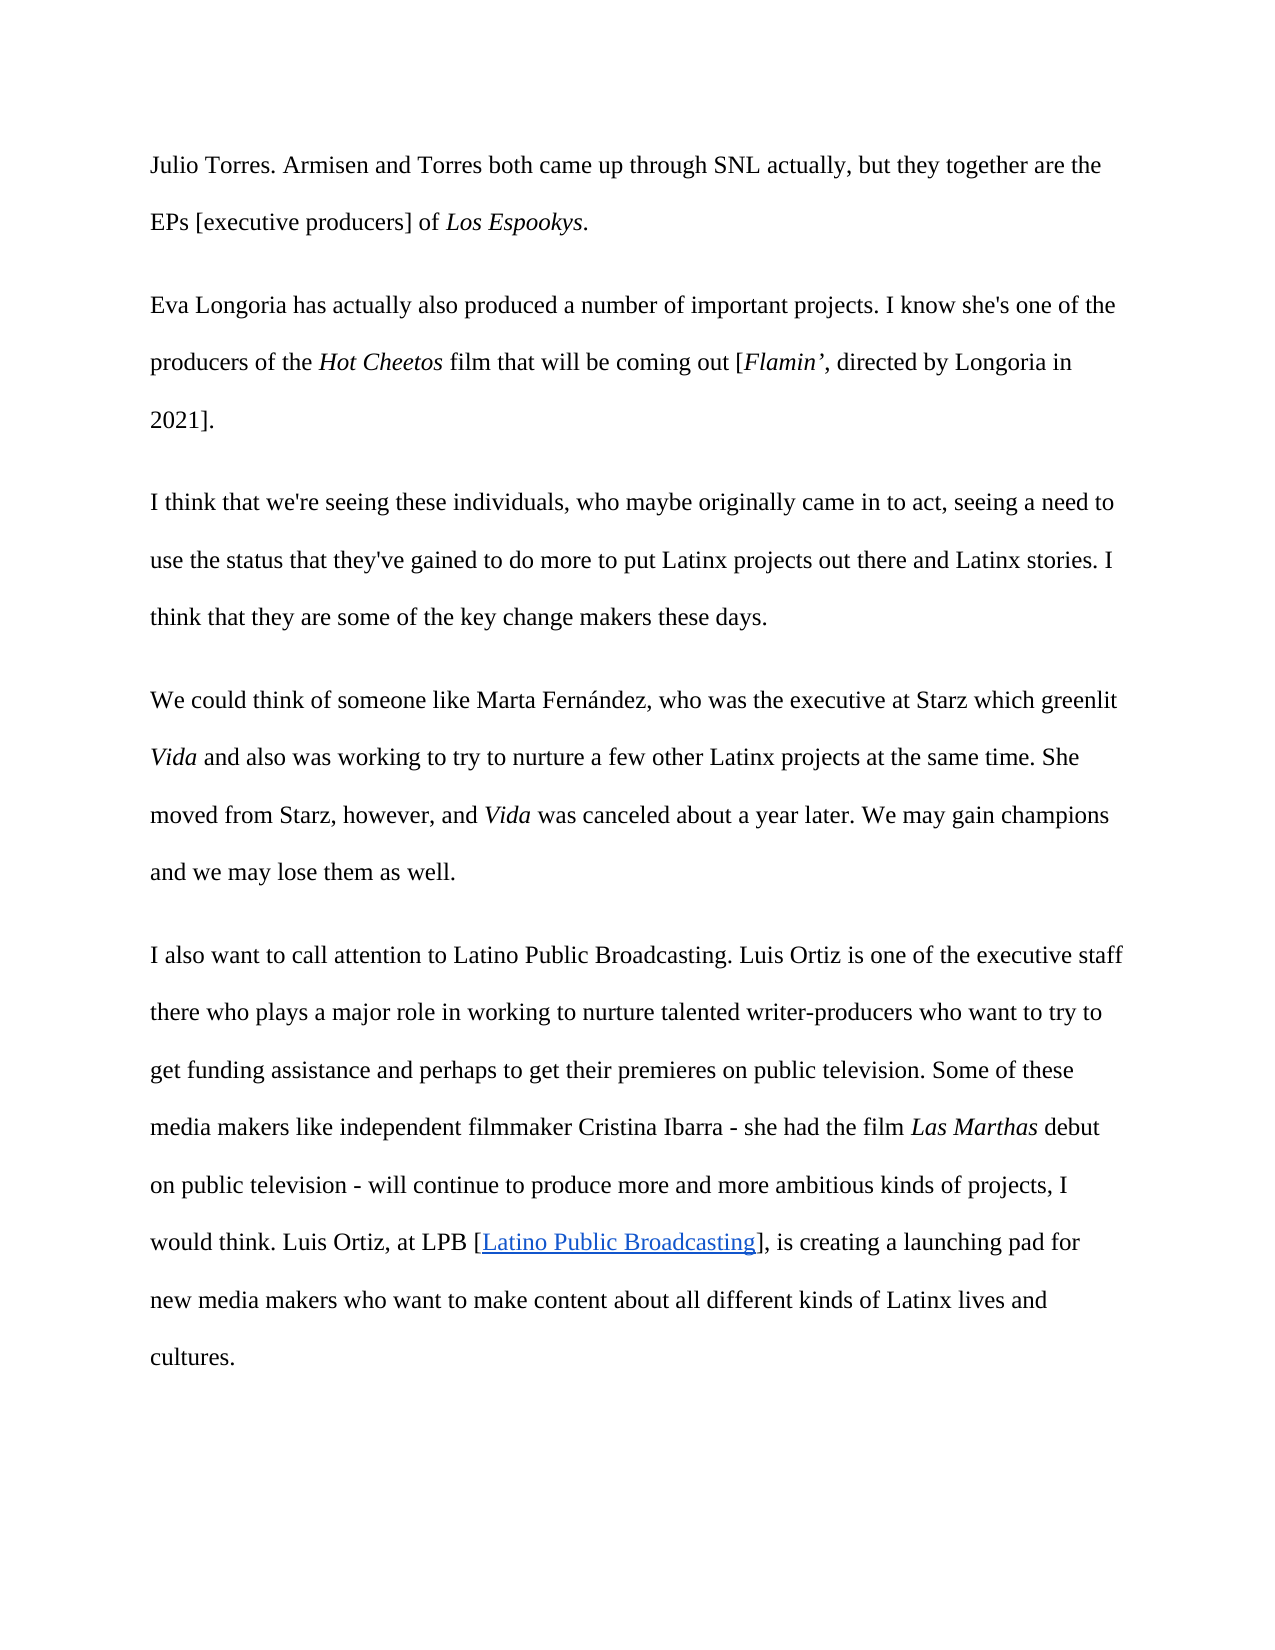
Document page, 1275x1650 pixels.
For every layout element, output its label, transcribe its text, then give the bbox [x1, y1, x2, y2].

text I think that we're seeing these individuals, who maybe originally came in to act, seeing a need to use the status that they've gained to do more to put Latinx projects out there and Latinx stories. I think that they are some of the key change makers these days. [150, 487, 1125, 631]
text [150, 150, 1125, 236]
text Eva Longoria has actually also produced a number of important projects. I know she's one of the producers of the Hot Cheetos film that will be coming out [Flamin’, directed by Longoria in 2021]. [150, 290, 1125, 434]
text I also want to call attention to Latino Public Broadcasting. Luis Ortiz is one of the executive staff there who plays a major role in working to nurture talented writer-producers who want to try to get funding assistance and perhaps to get their premieres on public television. Some of these media makers like independent filmmaker Cristina Ibarra - she had the film Las Marthas debut on public television - will continue to produce more and more ambitious kinds of projects, I would think. Luis Ortiz, at LPB [Latino Public Broadcasting], is creating a launching pad for new media makers who want to make content about all different kinds of Latinx lives and cultures. [150, 940, 1125, 1371]
text We could think of someone like Marta Fernández, who was the executive at Starz which greenlit Vida and also was working to try to nurture a few other Latinx projects at the same time. She moved from Starz, however, and Vida was canceled about a year later. We may gain champions and we may lose them as well. [150, 685, 1125, 886]
